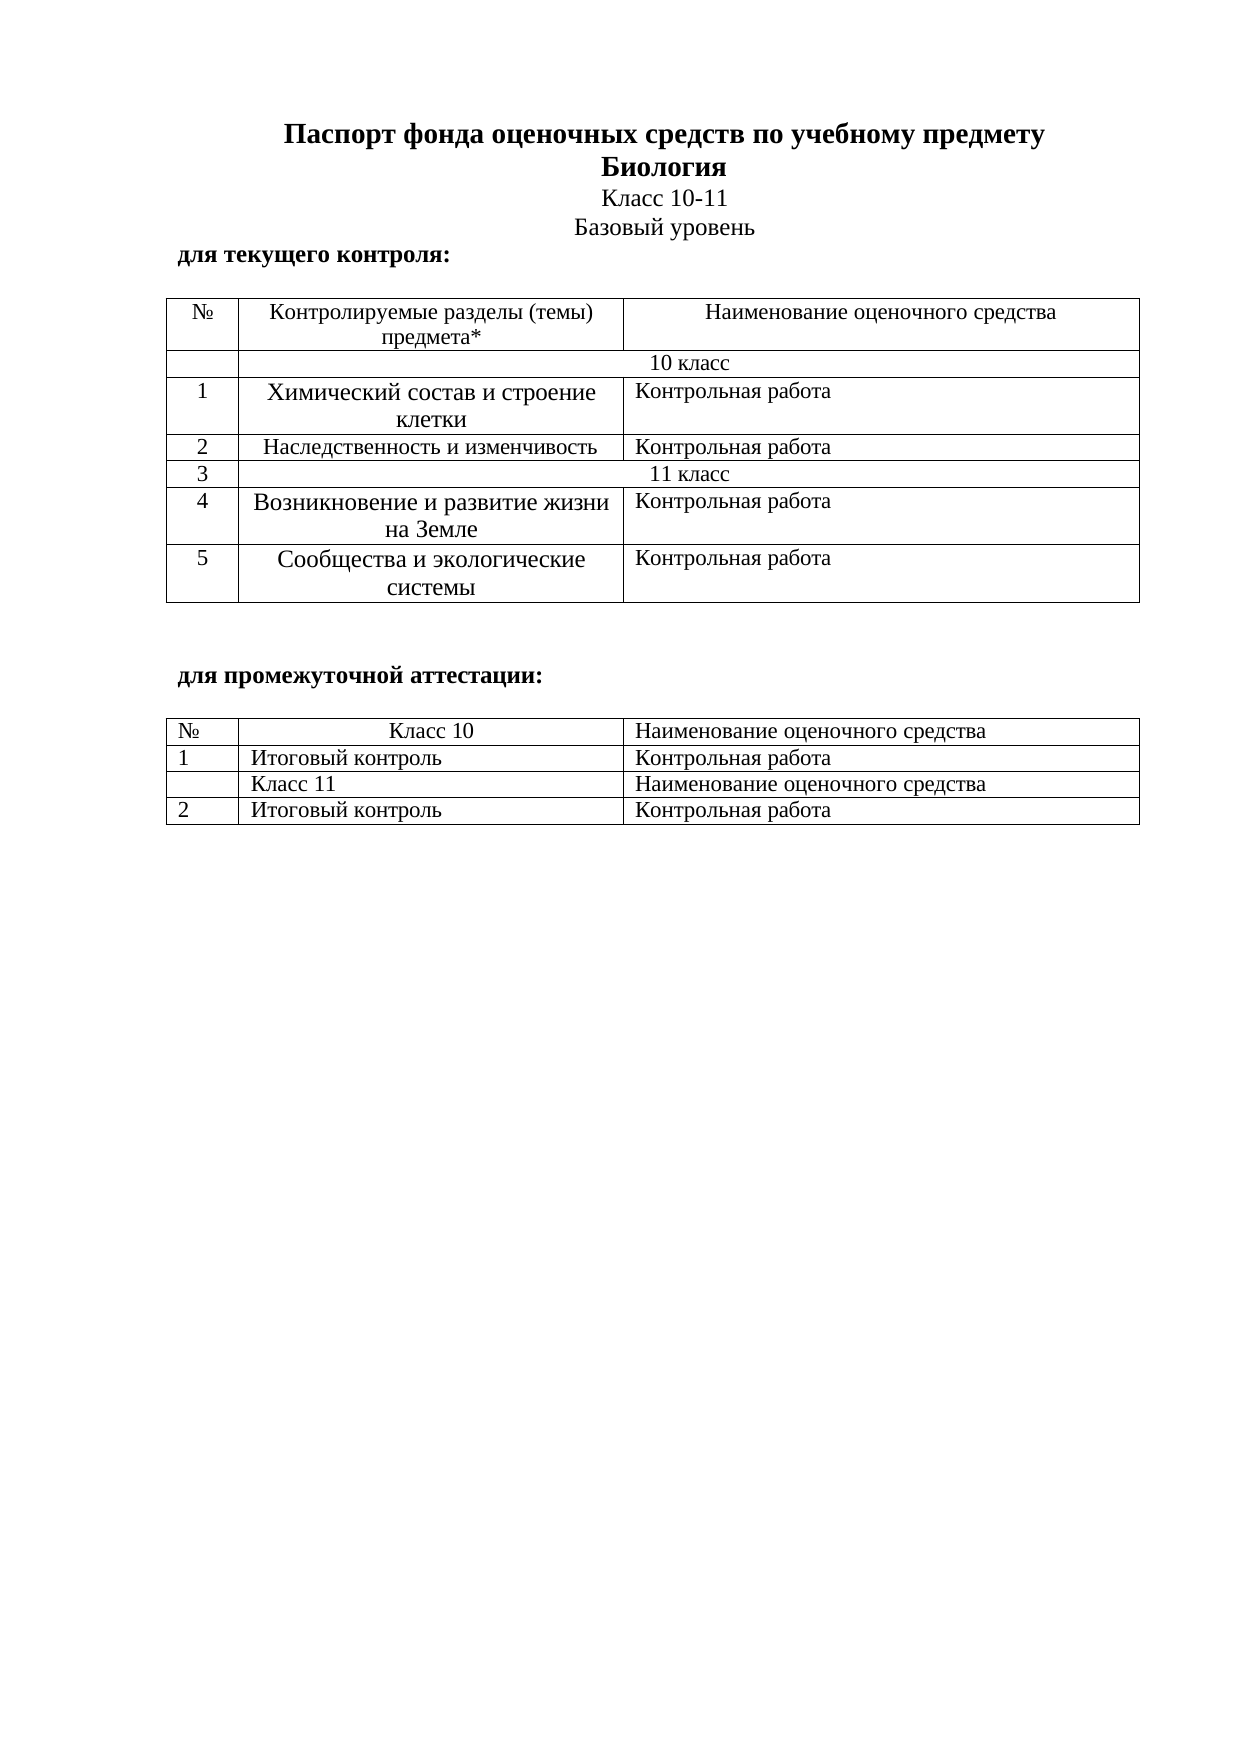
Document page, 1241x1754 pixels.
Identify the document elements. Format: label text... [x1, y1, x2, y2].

table_cell 10 класс [239, 351, 1139, 377]
table_cell 2 [167, 798, 238, 823]
table_header Класс 10 [239, 719, 623, 744]
table_header Наименование оценочного средства [624, 299, 1139, 350]
table_cell Контрольная работа [624, 746, 1139, 771]
table_cell Итоговый контроль [239, 798, 623, 823]
table_cell 2 [167, 435, 238, 460]
table_cell 5 [167, 545, 238, 602]
table_cell Возникновение и развитие жизни на Земле [239, 488, 623, 544]
text Класс 10-11 Базовый уровень [574, 183, 755, 240]
table_header № [167, 299, 238, 350]
table_cell Сообщества и экологические системы [239, 545, 623, 602]
table_header Наименование оценочного средства [624, 719, 1139, 744]
text для текущего контроля: [177, 240, 1181, 269]
table_cell 11 класс [239, 461, 1139, 487]
table_cell Контрольная работа [624, 378, 1139, 434]
subtitle Паспорт фонда оценочных средств по учебному предмету Биология [284, 116, 1120, 183]
table_cell 1 [167, 378, 238, 434]
text для промежуточной аттестации: [177, 660, 1181, 689]
table_cell Наименование оценочного средства [624, 772, 1139, 797]
table_cell [167, 772, 238, 797]
table_cell Наследственность и изменчивость [239, 435, 623, 460]
table_cell Класс 11 [239, 772, 623, 797]
table_cell Химический состав и строение клетки [239, 378, 623, 434]
table_cell Итоговый контроль [239, 746, 623, 771]
table_cell [167, 351, 238, 377]
table_cell Контрольная работа [624, 798, 1139, 823]
table_cell 1 [167, 746, 238, 771]
table_cell Контрольная работа [624, 488, 1139, 544]
table_cell 4 [167, 488, 238, 544]
table_cell Контрольная работа [624, 435, 1139, 460]
table_cell 3 [167, 461, 238, 487]
table_header № [167, 719, 238, 744]
table_header Контролируемые разделы (темы) предмета* [239, 299, 623, 350]
table_cell Контрольная работа [624, 545, 1139, 602]
